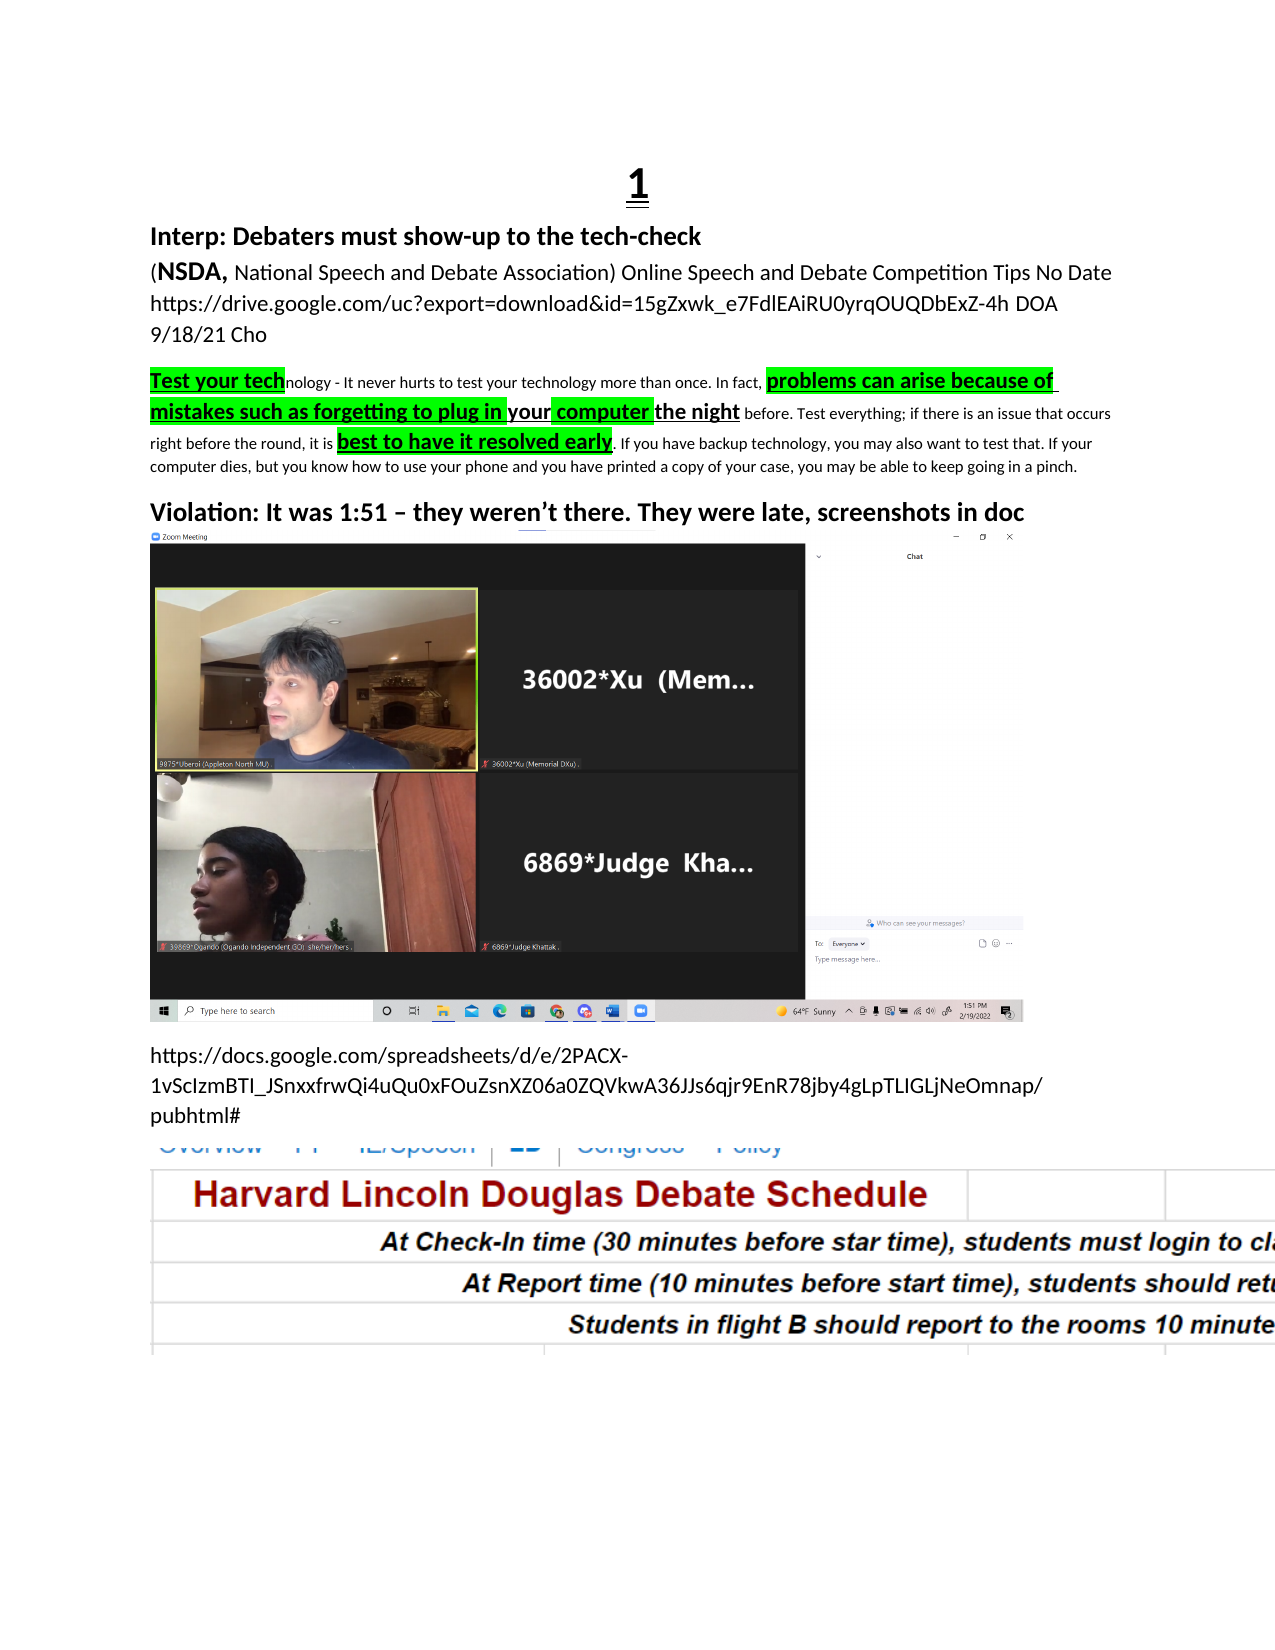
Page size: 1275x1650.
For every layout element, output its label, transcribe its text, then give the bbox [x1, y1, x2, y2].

picture [150, 530, 1024, 1022]
text (NSDA, National Speech and Debate Association) Online Speech and Debate Competition Tips No Date https://drive.google.com/uc?export=download&id=15gZxwk_e7FdlEAiRU0yrqOUQDbExZ-4h DOA 9/18/21 Cho [150, 254, 1125, 348]
subtitle Violation: It was 1:51 – they weren’t there. They were late, screenshots in doc [150, 495, 1125, 528]
text Test your technology - It never hurts to test your technology more than once. In fact, problems can arise because of mistakes such as forgetting to plug in your computer the night before. Test everything; if there is an issue that occurs right before the round, it is best to have it resolved early. If you have backup technology, you may also want to test that. If your computer dies, but you know how to use your phone and you have printed a copy of your case, you may be able to keep going in a pinch. [150, 367, 1125, 477]
picture [150, 1148, 1275, 1355]
subtitle 1 [150, 154, 1125, 210]
text https://docs.google.com/spreadsheets/d/e/2PACX-1vScIzmBTI_JSnxxfrwQi4uQu0xFOuZsnXZ06a0ZQVkwA36JJs6qjr9EnR78jby4gLpTLIGLjNeOmnap/pubhtml# [150, 1041, 1125, 1129]
subtitle Interp: Debaters must show-up to the tech-check [150, 219, 1125, 252]
